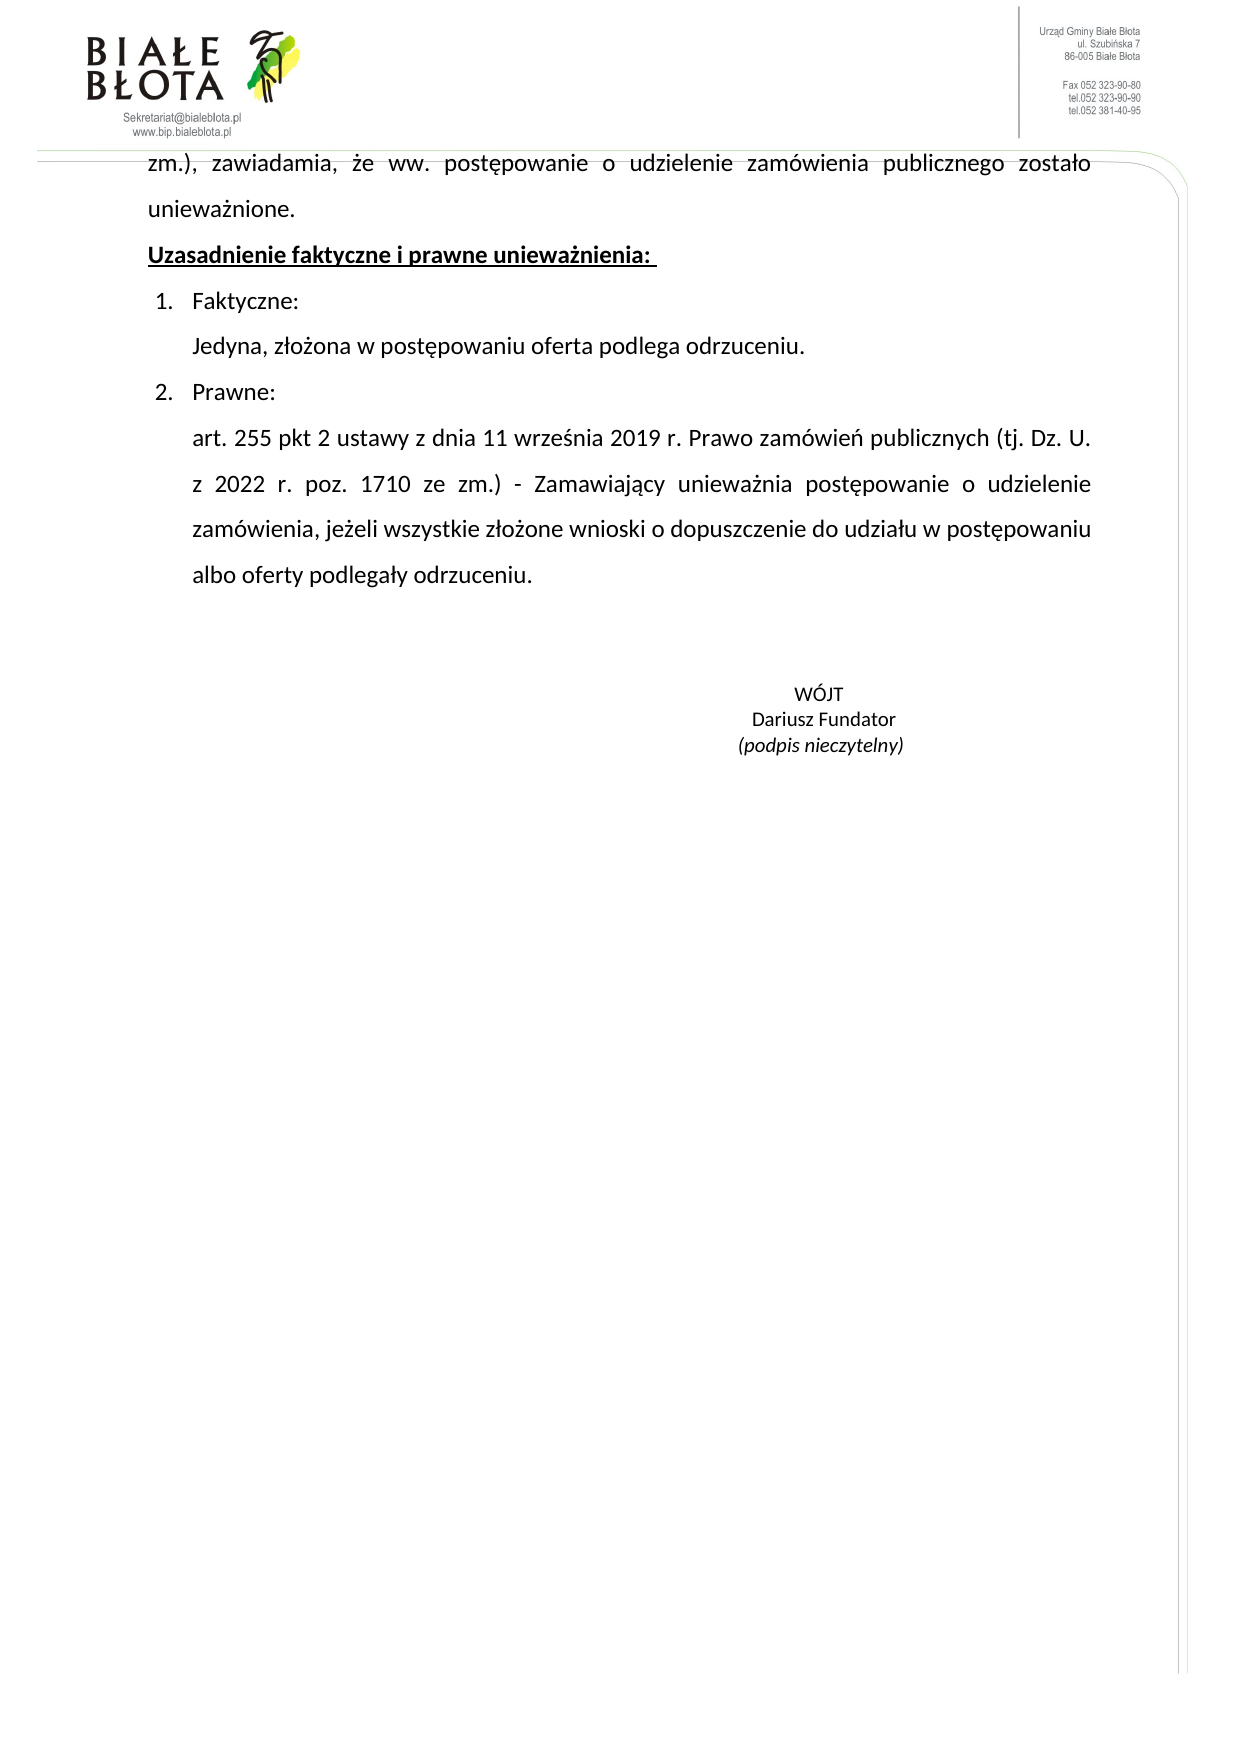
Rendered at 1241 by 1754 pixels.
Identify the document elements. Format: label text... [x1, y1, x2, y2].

picture [37, 6, 1188, 1674]
text art. 255 pkt 2 ustawy z dnia 11 września 2019 r. Prawo zamówień publicznych (tj. Dz. U. z 2022 r. poz. 1710 ze zm.) - Zamawiający unieważnia postępowanie o udzielenie zamówienia, jeżeli wszystkie złożone wnioski o dopuszczenie do udziału w postępowaniu albo oferty podlegały odrzuceniu. [192, 422, 1093, 590]
list Prawne: [154, 376, 1093, 407]
text WÓJT [148, 681, 1093, 707]
list Faktyczne: [154, 285, 1093, 315]
list Jedyna, złożona w postępowaniu oferta podlega odrzuceniu. [148, 331, 1093, 361]
text Dariusz Fundator [148, 707, 1093, 732]
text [148, 148, 1093, 224]
text Uzasadnienie faktyczne i prawne unieważnienia: [148, 239, 1093, 269]
text (podpis nieczytelny) [664, 732, 1093, 757]
